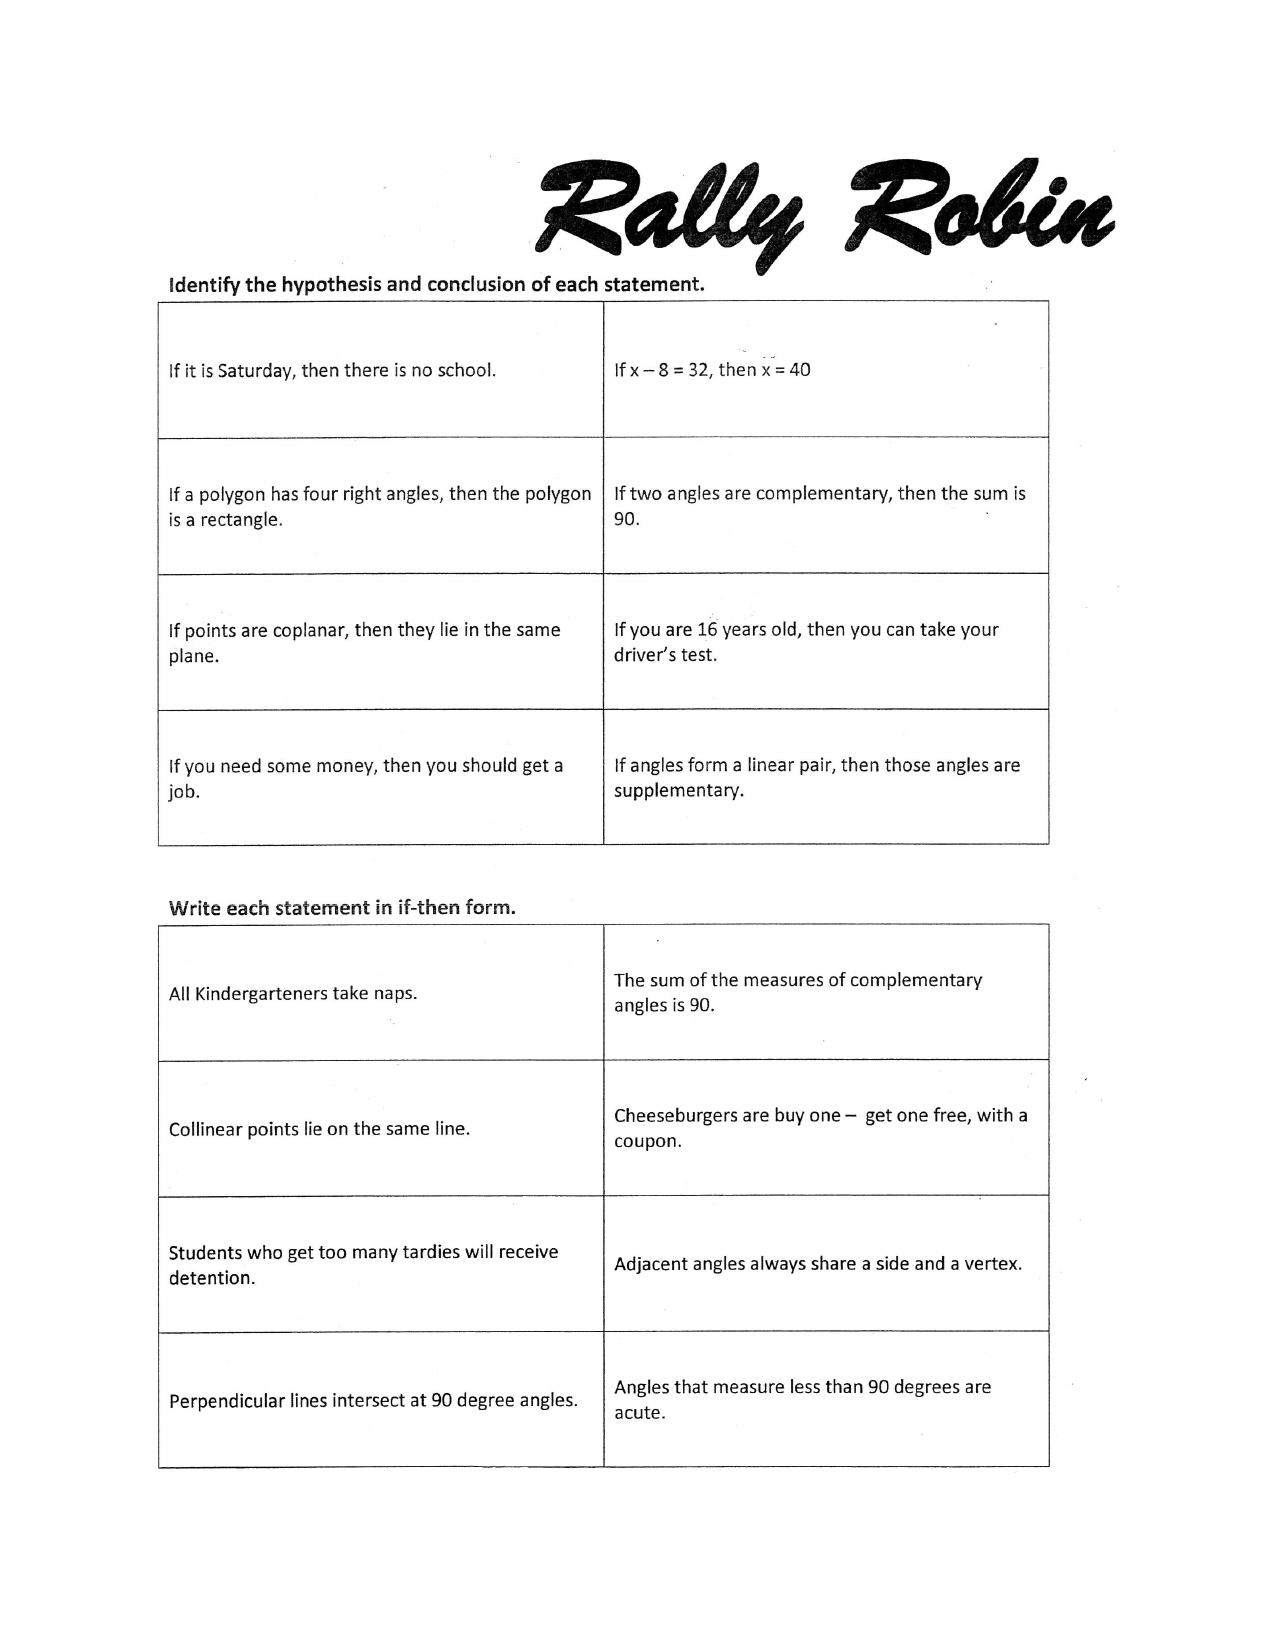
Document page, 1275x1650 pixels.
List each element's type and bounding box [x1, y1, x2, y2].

picture [150, 150, 1125, 1475]
